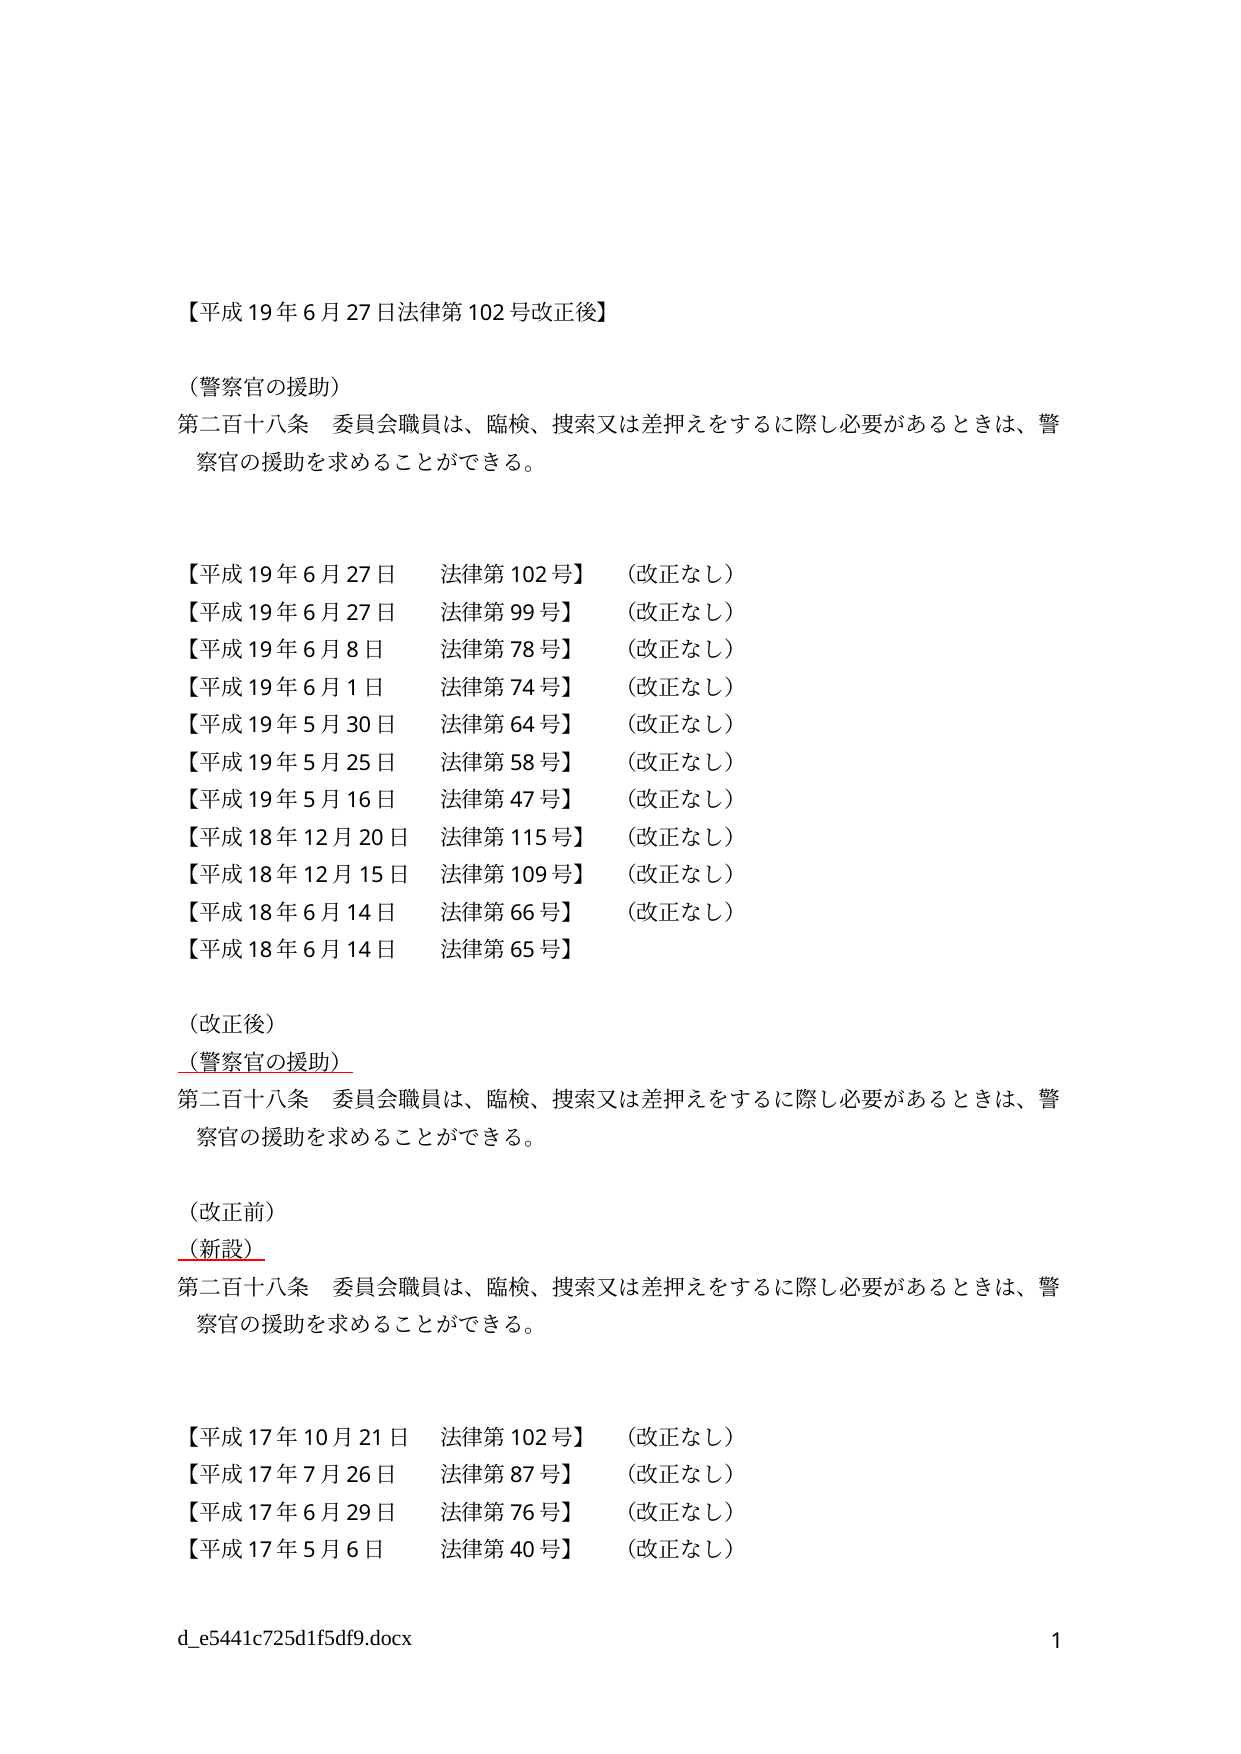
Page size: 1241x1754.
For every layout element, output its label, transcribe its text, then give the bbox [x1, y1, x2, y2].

text 【平成19年6月27日 法律第102号】 （改正なし） [177, 554, 1063, 592]
text 【平成17年6月29日 法律第76号】 （改正なし） [177, 1492, 1063, 1529]
text 【平成19年6月27日 法律第99号】 （改正なし） [177, 592, 1063, 629]
text 【平成18年12月20日 法律第115号】 （改正なし） [177, 817, 1063, 854]
text （新設） [177, 1229, 1063, 1267]
text （警察官の援助） [177, 367, 1063, 404]
text 第二百十八条 委員会職員は、臨検、捜索又は差押えをするに際し必要があるときは、警察官の援助を求めることができる。 [177, 1079, 1063, 1154]
text 【平成19年5月16日 法律第47号】 （改正なし） [177, 779, 1063, 817]
text 【平成19年6月8日 法律第78号】 （改正なし） [177, 629, 1063, 667]
text 【平成18年6月14日 法律第65号】 [177, 929, 1063, 967]
text 【平成17年5月6日 法律第40号】 （改正なし） [177, 1529, 1063, 1567]
text 【平成19年6月1日 法律第74号】 （改正なし） [177, 667, 1063, 704]
text （改正後） [177, 1004, 1063, 1042]
text 【平成19年5月25日 法律第58号】 （改正なし） [177, 742, 1063, 779]
text 【平成19年6月27日法律第102号改正後】 [177, 292, 1063, 329]
text 第二百十八条 委員会職員は、臨検、捜索又は差押えをするに際し必要があるときは、警察官の援助を求めることができる。 [177, 1267, 1063, 1342]
text （改正前） [177, 1192, 1063, 1229]
text （警察官の援助） [177, 1042, 1063, 1079]
text 【平成17年7月26日 法律第87号】 （改正なし） [177, 1454, 1063, 1492]
text 【平成17年10月21日 法律第102号】 （改正なし） [177, 1417, 1063, 1454]
text 第二百十八条 委員会職員は、臨検、捜索又は差押えをするに際し必要があるときは、警察官の援助を求めることができる。 [177, 404, 1063, 479]
text 【平成18年12月15日 法律第109号】 （改正なし） [177, 854, 1063, 892]
text 【平成18年6月14日 法律第66号】 （改正なし） [177, 892, 1063, 929]
text 【平成19年5月30日 法律第64号】 （改正なし） [177, 704, 1063, 742]
